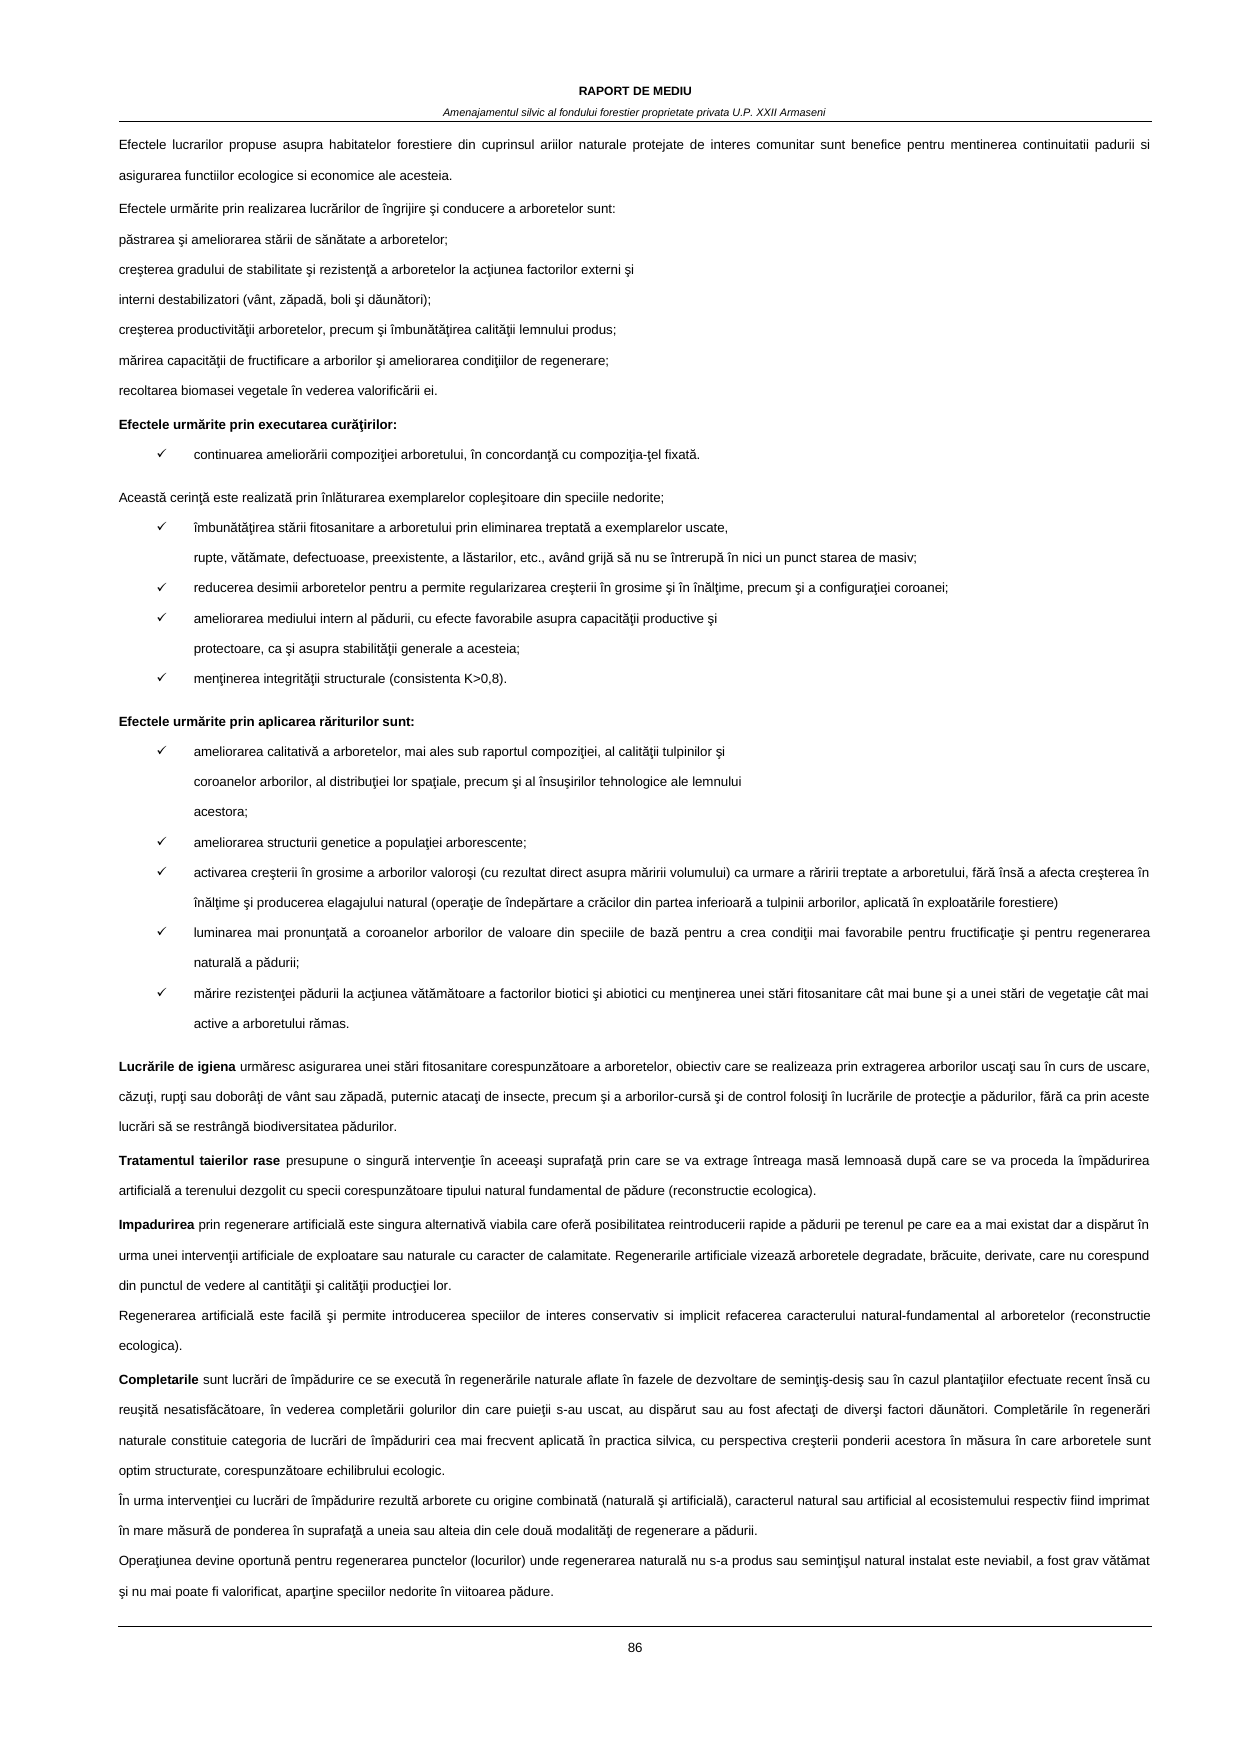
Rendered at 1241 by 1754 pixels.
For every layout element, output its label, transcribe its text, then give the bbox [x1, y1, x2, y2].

text Operaţiunea devine oportună pentru regenerarea punctelor (locurilor) unde regenerarea naturală nu s-a produs sau seminţişul natural instalat este neviabil, a fost grav vătămat şi nu mai poate fi valorificat, aparţine speciilor nedorite în viitoarea pădure. [118, 1542, 1152, 1599]
list îmbunătăţirea stării fitosanitare a arboretului prin eliminarea treptată a exemplarelor uscate, [156, 509, 1152, 535]
list mărire rezistenţei pădurii la acţiunea vătămătoare a factorilor biotici şi abiotici cu menţinerea unei stări fitosanitare cât mai bune şi a unei stări de vegetaţie cât mai active a arboretului rămas. [156, 975, 1152, 1031]
list rupte, vătămate, defectuoase, preexistente, a lăstarilor, etc., având grijă să nu se întrerupă în nici un punct starea de masiv; [193, 539, 1152, 566]
text Impadurirea prin regenerare artificială este singura alternativă viabila care oferă posibilitatea reintroducerii rapide a pădurii pe terenul pe care ea a mai existat dar a dispărut în urma unei intervenţii artificiale de exploatare sau naturale cu caracter de calamitate. Regenerarile artificiale vizează arboretele degradate, brăcuite, derivate, care nu corespund din punctul de vedere al cantităţii şi calităţii producţiei lor. [118, 1206, 1152, 1293]
list activarea creşterii în grosime a arborilor valoroşi (cu rezultat direct asupra măririi volumului) ca urmare a răririi treptate a arboretului, fără însă a afecta creşterea în înălţime şi producerea elagajului natural (operaţie de îndepărtare a crăcilor din partea inferioară a tulpinii arborilor, aplicată în exploatările forestiere) [156, 854, 1152, 910]
list continuarea ameliorării compoziţiei arboretului, în concordanţă cu compoziţia-ţel fixată. [156, 436, 1152, 462]
text În urma intervenţiei cu lucrări de împădurire rezultă arborete cu origine combinată (naturală şi artificială), caracterul natural sau artificial al ecosistemului respectiv fiind imprimat în mare măsură de ponderea în suprafaţă a uneia sau alteia din cele două modalităţi de regenerare a pădurii. [118, 1482, 1152, 1539]
text Această cerinţă este realizată prin înlăturarea exemplarelor copleşitoare din speciile nedorite; [118, 479, 1152, 505]
text Efectele urmărite prin executarea curăţirilor: [118, 406, 1152, 432]
text Efectele urmărite prin realizarea lucrărilor de îngrijire şi conducere a arboretelor sunt: [118, 191, 1152, 217]
list ameliorarea calitativă a arboretelor, mai ales sub raportul compoziţiei, al calităţii tulpinilor şi [156, 733, 1152, 759]
text Regenerarea artificială este facilă şi permite introducerea speciilor de interes conservativ si implicit refacerea caracterului natural-fundamental al arboretelor (reconstructie ecologica). [118, 1297, 1152, 1353]
text Completarile sunt lucrări de împădurire ce se execută în regenerările naturale aflate în fazele de dezvoltare de seminţiş-desiş sau în cazul plantaţiilor efectuate recent însă cu reuşită nesatisfăcătoare, în vederea completării golurilor din care puieţii s-au uscat, au dispărut sau au fost afectaţi de diverşi factori dăunători. Completările în regenerări naturale constituie categoria de lucrări de împăduriri cea mai frecvent aplicată în practica silvica, cu perspectiva creşterii ponderii acestora în măsura în care arboretele sunt optim structurate, corespunzătoare echilibrului ecologic. [118, 1361, 1152, 1478]
list protectoare, ca şi asupra stabilităţii generale a acesteia; [193, 630, 1152, 656]
text Efectele urmărite prin aplicarea răriturilor sunt: [118, 703, 1152, 729]
text Efectele lucrarilor propuse asupra habitatelor forestiere din cuprinsul ariilor naturale protejate de interes comunitar sunt benefice pentru mentinerea continuitatii padurii si asigurarea functiilor ecologice si economice ale acesteia. [118, 126, 1152, 183]
text recoltarea biomasei vegetale în vederea valorificării ei. [118, 372, 1152, 398]
list ameliorarea mediului intern al pădurii, cu efecte favorabile asupra capacităţii productive şi [156, 600, 1152, 626]
list acestora; [193, 793, 1152, 820]
text creşterea productivităţii arboretelor, precum şi îmbunătăţirea calităţii lemnului produs; [118, 311, 1152, 338]
list coroanelor arborilor, al distribuţiei lor spaţiale, precum şi al însuşirilor tehnologice ale lemnului [193, 763, 1152, 789]
text creşterea gradului de stabilitate şi rezistenţă a arboretelor la acţiunea factorilor externi şi [118, 251, 1152, 277]
list menţinerea integrităţii structurale (consistenta K>0,8). [156, 660, 1152, 686]
text Tratamentul taierilor rase presupune o singură intervenţie în aceeaşi suprafaţă prin care se va extrage întreaga masă lemnoasă după care se va proceda la împădurirea artificială a terenului dezgolit cu specii corespunzătoare tipului natural fundamental de pădure (reconstructie ecologica). [118, 1142, 1152, 1199]
text Lucrările de igiena urmăresc asigurarea unei stări fitosanitare corespunzătoare a arboretelor, obiectiv care se realizeaza prin extragerea arborilor uscaţi sau în curs de uscare, căzuţi, rupţi sau doborâţi de vânt sau zăpadă, puternic atacaţi de insecte, precum şi a arborilor-cursă şi de control folosiţi în lucrările de protecţie a pădurilor, fără ca prin aceste lucrări să se restrângă biodiversitatea pădurilor. [118, 1048, 1152, 1134]
list ameliorarea structurii genetice a populaţiei arborescente; [156, 824, 1152, 850]
text mărirea capacităţii de fructificare a arborilor şi ameliorarea condiţiilor de regenerare; [118, 342, 1152, 368]
list reducerea desimii arboretelor pentru a permite regularizarea creşterii în grosime şi în înălţime, precum şi a configuraţiei coroanei; [156, 569, 1152, 596]
list luminarea mai pronunţată a coroanelor arborilor de valoare din speciile de bază pentru a crea condiţii mai favorabile pentru fructificaţie şi pentru regenerarea naturală a pădurii; [156, 914, 1152, 971]
text păstrarea şi ameliorarea stării de sănătate a arboretelor; [118, 221, 1152, 247]
text interni destabilizatori (vânt, zăpadă, boli şi dăunători); [118, 281, 1152, 308]
